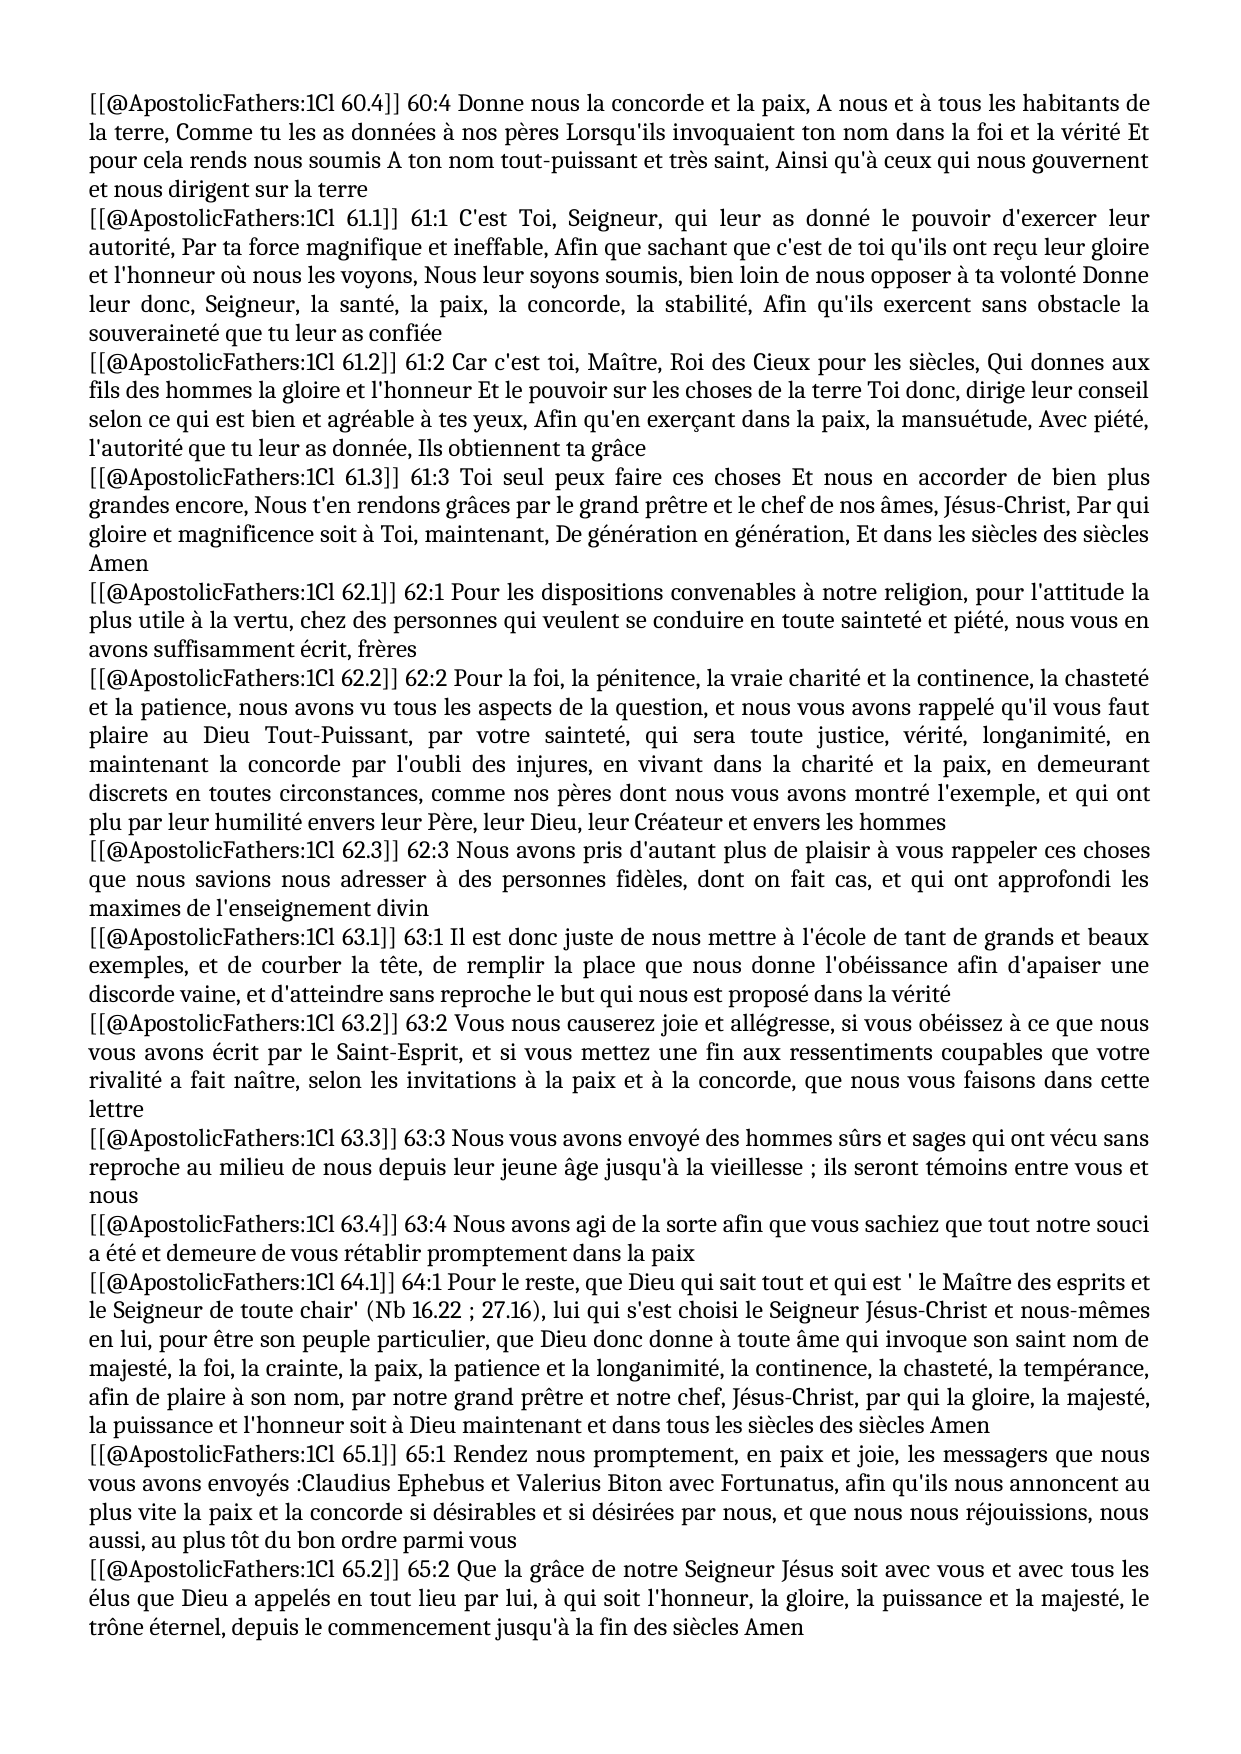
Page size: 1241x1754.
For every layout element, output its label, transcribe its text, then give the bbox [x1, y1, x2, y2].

text [[@ApostolicFathers:1Cl 63.4]] 63:4 Nous avons agi de la sorte afin que vous sachiez que tout notre souci a été et demeure de vous rétablir promptement dans la paix [89, 1210, 1152, 1267]
text [[@ApostolicFathers:1Cl 63.2]] 63:2 Vous nous causerez joie et allégresse, si vous obéissez à ce que nous vous avons écrit par le Saint-Esprit, et si vous mettez une fin aux ressentiments coupables que votre rivalité a fait naître, selon les invitations à la paix et à la concorde, que nous vous faisons dans cette lettre [89, 1009, 1152, 1124]
text [[@ApostolicFathers:1Cl 61.3]] 61:3 Toi seul peux faire ces choses Et nous en accorder de bien plus grandes encore, Nous t'en rendons grâces par le grand prêtre et le chef de nos âmes, Jésus-Christ, Par qui gloire et magnificence soit à Toi, maintenant, De génération en génération, Et dans les siècles des siècles Amen [89, 462, 1152, 577]
text [[@ApostolicFathers:1Cl 60.4]] 60:4 Donne nous la concorde et la paix, A nous et à tous les habitants de la terre, Comme tu les as données à nos pères Lorsqu'ils invoquaient ton nom dans la foi et la vérité Et pour cela rends nous soumis A ton nom tout-puissant et très saint, Ainsi qu'à ceux qui nous gouvernent et nous dirigent sur la terre [89, 89, 1152, 204]
text [[@ApostolicFathers:1Cl 61.2]] 61:2 Car c'est toi, Maître, Roi des Cieux pour les siècles, Qui donnes aux fils des hommes la gloire et l'honneur Et le pouvoir sur les choses de la terre Toi donc, dirige leur conseil selon ce qui est bien et agréable à tes yeux, Afin qu'en exerçant dans la paix, la mansuétude, Avec piété, l'autorité que tu leur as donnée, Ils obtiennent ta grâce [89, 347, 1152, 462]
text [[@ApostolicFathers:1Cl 64.1]] 64:1 Pour le reste, que Dieu qui sait tout et qui est ' le Maître des esprits et le Seigneur de toute chair' (Nb 16.22 ; 27.16), lui qui s'est choisi le Seigneur Jésus-Christ et nous-mêmes en lui, pour être son peuple particulier, que Dieu donc donne à toute âme qui invoque son saint nom de majesté, la foi, la crainte, la paix, la patience et la longanimité, la continence, la chasteté, la tempérance, afin de plaire à son nom, par notre grand prêtre et notre chef, Jésus-Christ, par qui la gloire, la majesté, la puissance et l'honneur soit à Dieu maintenant et dans tous les siècles des siècles Amen [89, 1267, 1152, 1440]
text [[@ApostolicFathers:1Cl 63.3]] 63:3 Nous vous avons envoyé des hommes sûrs et sages qui ont vécu sans reproche au milieu de nous depuis leur jeune âge jusqu'à la vieillesse ; ils seront témoins entre vous et nous [89, 1124, 1152, 1210]
text [[@ApostolicFathers:1Cl 65.2]] 65:2 Que la grâce de notre Seigneur Jésus soit avec vous et avec tous les élus que Dieu a appelés en tout lieu par lui, à qui soit l'honneur, la gloire, la puissance et la majesté, le trône éternel, depuis le commencement jusqu'à la fin des siècles Amen [89, 1555, 1152, 1641]
text [[@ApostolicFathers:1Cl 62.2]] 62:2 Pour la foi, la pénitence, la vraie charité et la continence, la chasteté et la patience, nous avons vu tous les aspects de la question, et nous vous avons rappelé qu'il vous faut plaire au Dieu Tout-Puissant, par votre sainteté, qui sera toute justice, vérité, longanimité, en maintenant la concorde par l'oubli des injures, en vivant dans la charité et la paix, en demeurant discrets en toutes circonstances, comme nos pères dont nous vous avons montré l'exemple, et qui ont plu par leur humilité envers leur Père, leur Dieu, leur Créateur et envers les hommes [89, 664, 1152, 836]
text [[@ApostolicFathers:1Cl 63.1]] 63:1 Il est donc juste de nous mettre à l'école de tant de grands et beaux exemples, et de courber la tête, de remplir la place que nous donne l'obéissance afin d'apaiser une discorde vaine, et d'atteindre sans reproche le but qui nous est proposé dans la vérité [89, 922, 1152, 1009]
text [[@ApostolicFathers:1Cl 65.1]] 65:1 Rendez nous promptement, en paix et joie, les messagers que nous vous avons envoyés :Claudius Ephebus et Valerius Biton avec Fortunatus, afin qu'ils nous annoncent au plus vite la paix et la concorde si désirables et si désirées par nous, et que nous nous réjouissions, nous aussi, au plus tôt du bon ordre parmi vous [89, 1440, 1152, 1555]
text [[@ApostolicFathers:1Cl 62.1]] 62:1 Pour les dispositions convenables à notre religion, pour l'attitude la plus utile à la vertu, chez des personnes qui veulent se conduire en toute sainteté et piété, nous vous en avons suffisamment écrit, frères [89, 577, 1152, 664]
text [[@ApostolicFathers:1Cl 61.1]] 61:1 C'est Toi, Seigneur, qui leur as donné le pouvoir d'exercer leur autorité, Par ta force magnifique et ineffable, Afin que sachant que c'est de toi qu'ils ont reçu leur gloire et l'honneur où nous les voyons, Nous leur soyons soumis, bien loin de nous opposer à ta volonté Donne leur donc, Seigneur, la santé, la paix, la concorde, la stabilité, Afin qu'ils exercent sans obstacle la souveraineté que tu leur as confiée [89, 204, 1152, 347]
text [[@ApostolicFathers:1Cl 62.3]] 62:3 Nous avons pris d'autant plus de plaisir à vous rappeler ces choses que nous savions nous adresser à des personnes fidèles, dont on fait cas, et qui ont approfondi les maximes de l'enseignement divin [89, 836, 1152, 922]
